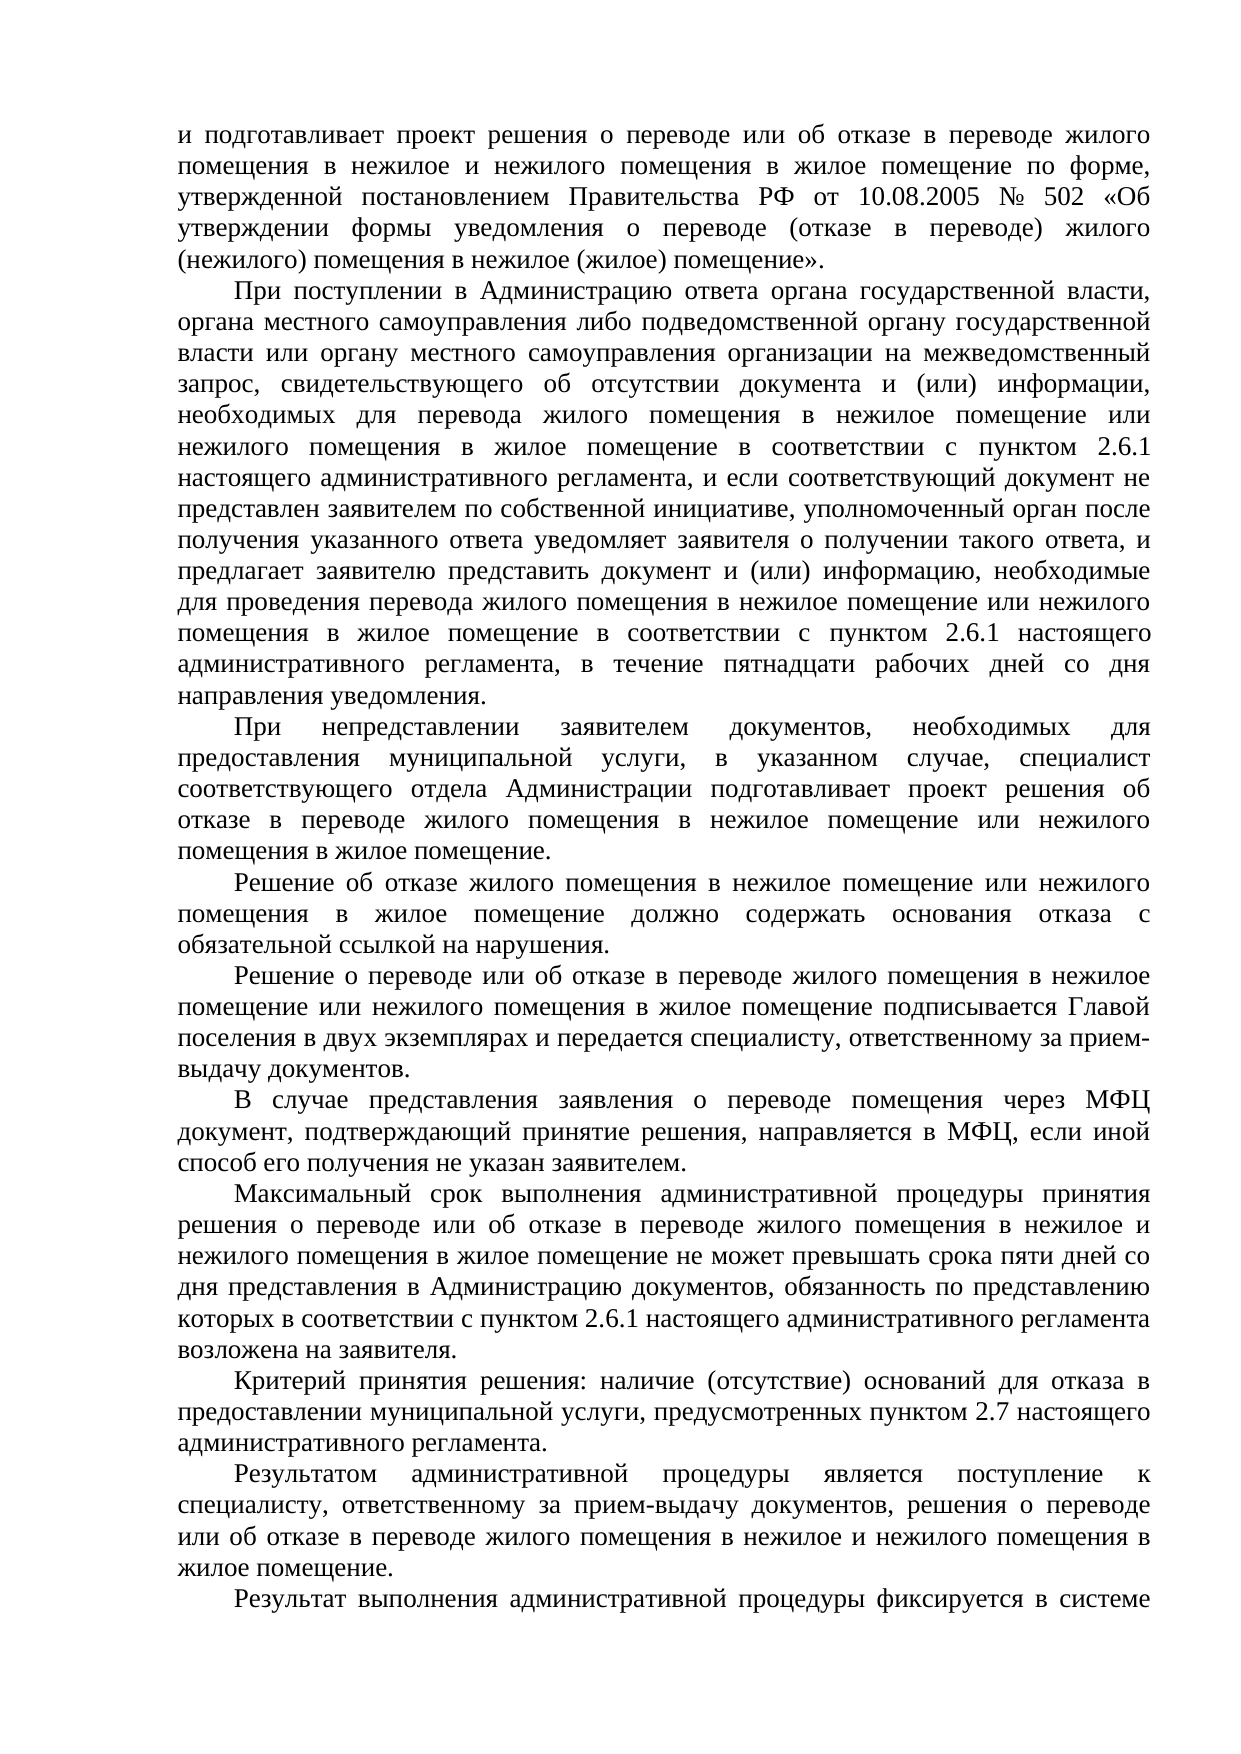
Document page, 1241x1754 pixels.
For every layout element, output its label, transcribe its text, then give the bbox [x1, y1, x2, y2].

text Результатом административной процедуры является поступление к специалисту, ответственному за прием-выдачу документов, решения о переводе или об отказе в переводе жилого помещения в нежилое и нежилого помещения в жилое помещение. [177, 1457, 1152, 1582]
text Критерий принятия решения: наличие (отсутствие) оснований для отказа в предоставлении муниципальной услуги, предусмотренных пунктом 2.7 настоящего административного регламента. [177, 1364, 1152, 1457]
text Максимальный срок выполнения административной процедуры принятия решения о переводе или об отказе в переводе жилого помещения в нежилое и нежилого помещения в жилое помещение не может превышать срока пяти дней со дня представления в Администрацию документов, обязанность по представлению которых в соответствии с пунктом 2.6.1 настоящего административного регламента возложена на заявителя. [177, 1177, 1152, 1364]
text В случае представления заявления о переводе помещения через МФЦ документ, подтверждающий принятие решения, направляется в МФЦ, если иной способ его получения не указан заявителем. [177, 1084, 1152, 1177]
text Решение о переводе или об отказе в переводе жилого помещения в нежилое помещение или нежилого помещения в жилое помещение подписывается Главой поселения в двух экземплярах и передается специалисту, ответственному за прием-выдачу документов. [177, 959, 1152, 1084]
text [177, 1582, 1152, 1613]
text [177, 118, 1152, 274]
text Решение об отказе жилого помещения в нежилое помещение или нежилого помещения в жилое помещение должно содержать основания отказа с обязательной ссылкой на нарушения. [177, 866, 1152, 959]
text При непредставлении заявителем документов, необходимых для предоставления муниципальной услуги, в указанном случае, специалист соответствующего отдела Администрации подготавливает проект решения об отказе в переводе жилого помещения в нежилое помещение или нежилого помещения в жилое помещение. [177, 710, 1152, 866]
text При поступлении в Администрацию ответа органа государственной власти, органа местного самоуправления либо подведомственной органу государственной власти или органу местного самоуправления организации на межведомственный запрос, свидетельствующего об отсутствии документа и (или) информации, необходимых для перевода жилого помещения в нежилое помещение или нежилого помещения в жилое помещение в соответствии с пунктом 2.6.1 настоящего административного регламента, и если соответствующий документ не представлен заявителем по собственной инициативе, уполномоченный орган после получения указанного ответа уведомляет заявителя о получении такого ответа, и предлагает заявителю представить документ и (или) информацию, необходимые для проведения перевода жилого помещения в нежилое помещение или нежилого помещения в жилое помещение в соответствии с пунктом 2.6.1 настоящего административного регламента, в течение пятнадцати рабочих дней со дня направления уведомления. [177, 274, 1152, 710]
